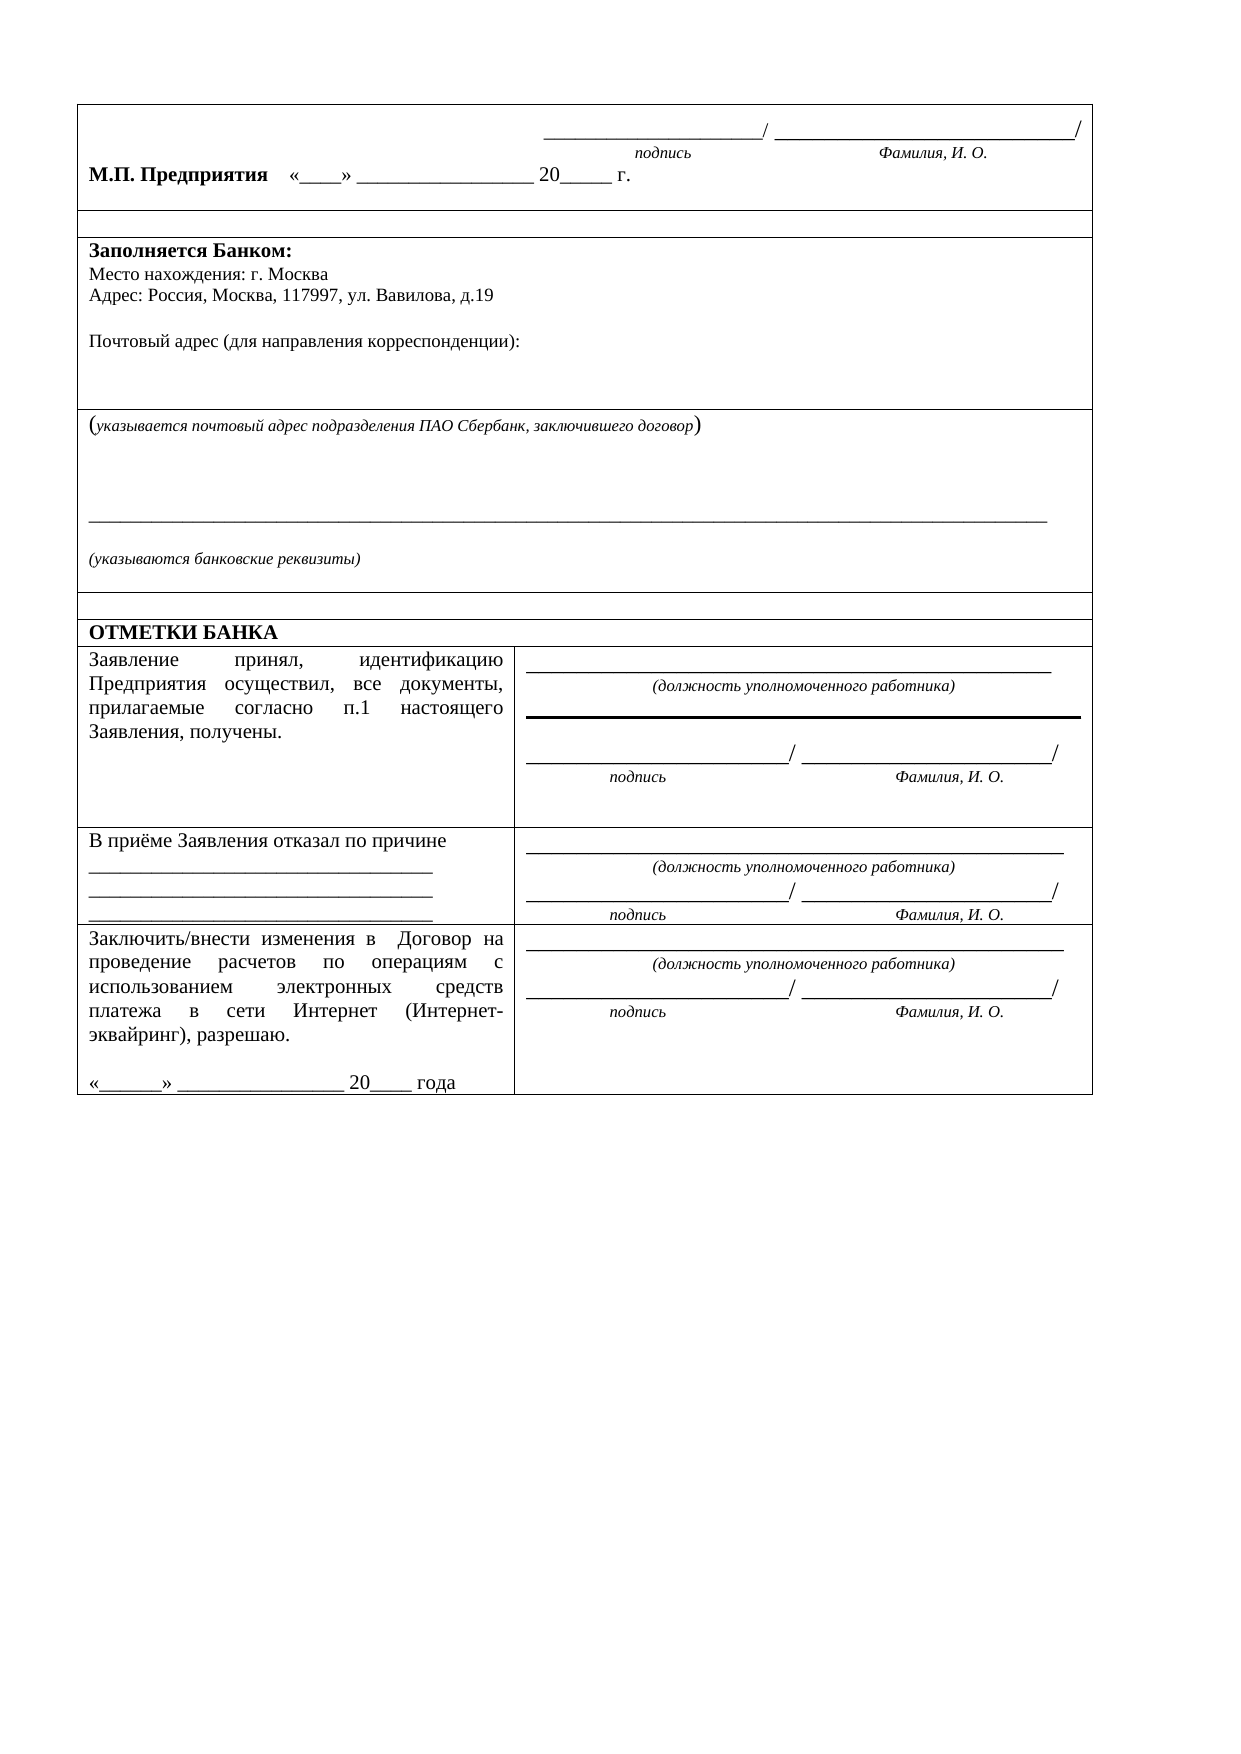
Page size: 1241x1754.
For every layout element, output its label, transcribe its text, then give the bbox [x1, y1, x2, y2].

table_cell (указывается почтовый адрес подразделения ПАО Сбербанк, заключившего договор) ____________________________________________________________________________________________ (указываются банковские реквизиты) [78, 410, 1092, 592]
table_cell Заполняется Банком: Место нахождения: г. Москва Адрес: Россия, Москва, 117997, ул. Вавилова, д.19 Почтовый адрес (для направления корреспонденции): [78, 238, 1092, 409]
table_cell В приёме Заявления отказал по причине _________________________________ _________________________________ _________________________________ [78, 828, 514, 924]
table_cell Заявление принял, идентификацию Предприятия осуществил, все документы, прилагаемые согласно п.1 настоящего Заявления, получены. [78, 647, 514, 827]
table_cell Заключить/внести изменения в Договор на проведение расчетов по операциям с использованием электронных средств платежа в сети Интернет (Интернет-эквайринг), разрешаю. «______» ________________ 20____ года [78, 925, 514, 1094]
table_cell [78, 105, 1092, 210]
table_cell ___________________________________________ (должность уполномоченного работника) _____________________/ ____________________/ подпись Фамилия, И. О. [515, 828, 1092, 924]
table_cell ОТМЕТКИ БАНКА [78, 620, 1092, 646]
table_cell [78, 211, 1092, 237]
table_cell __________________________________________ (должность уполномоченного работника) _____________________/ ____________________/ подпись Фамилия, И. О. [515, 647, 1092, 827]
table_cell ___________________________________________ (должность уполномоченного работника) _____________________/ ____________________/ подпись Фамилия, И. О. [515, 925, 1092, 1094]
table_cell [78, 593, 1092, 619]
